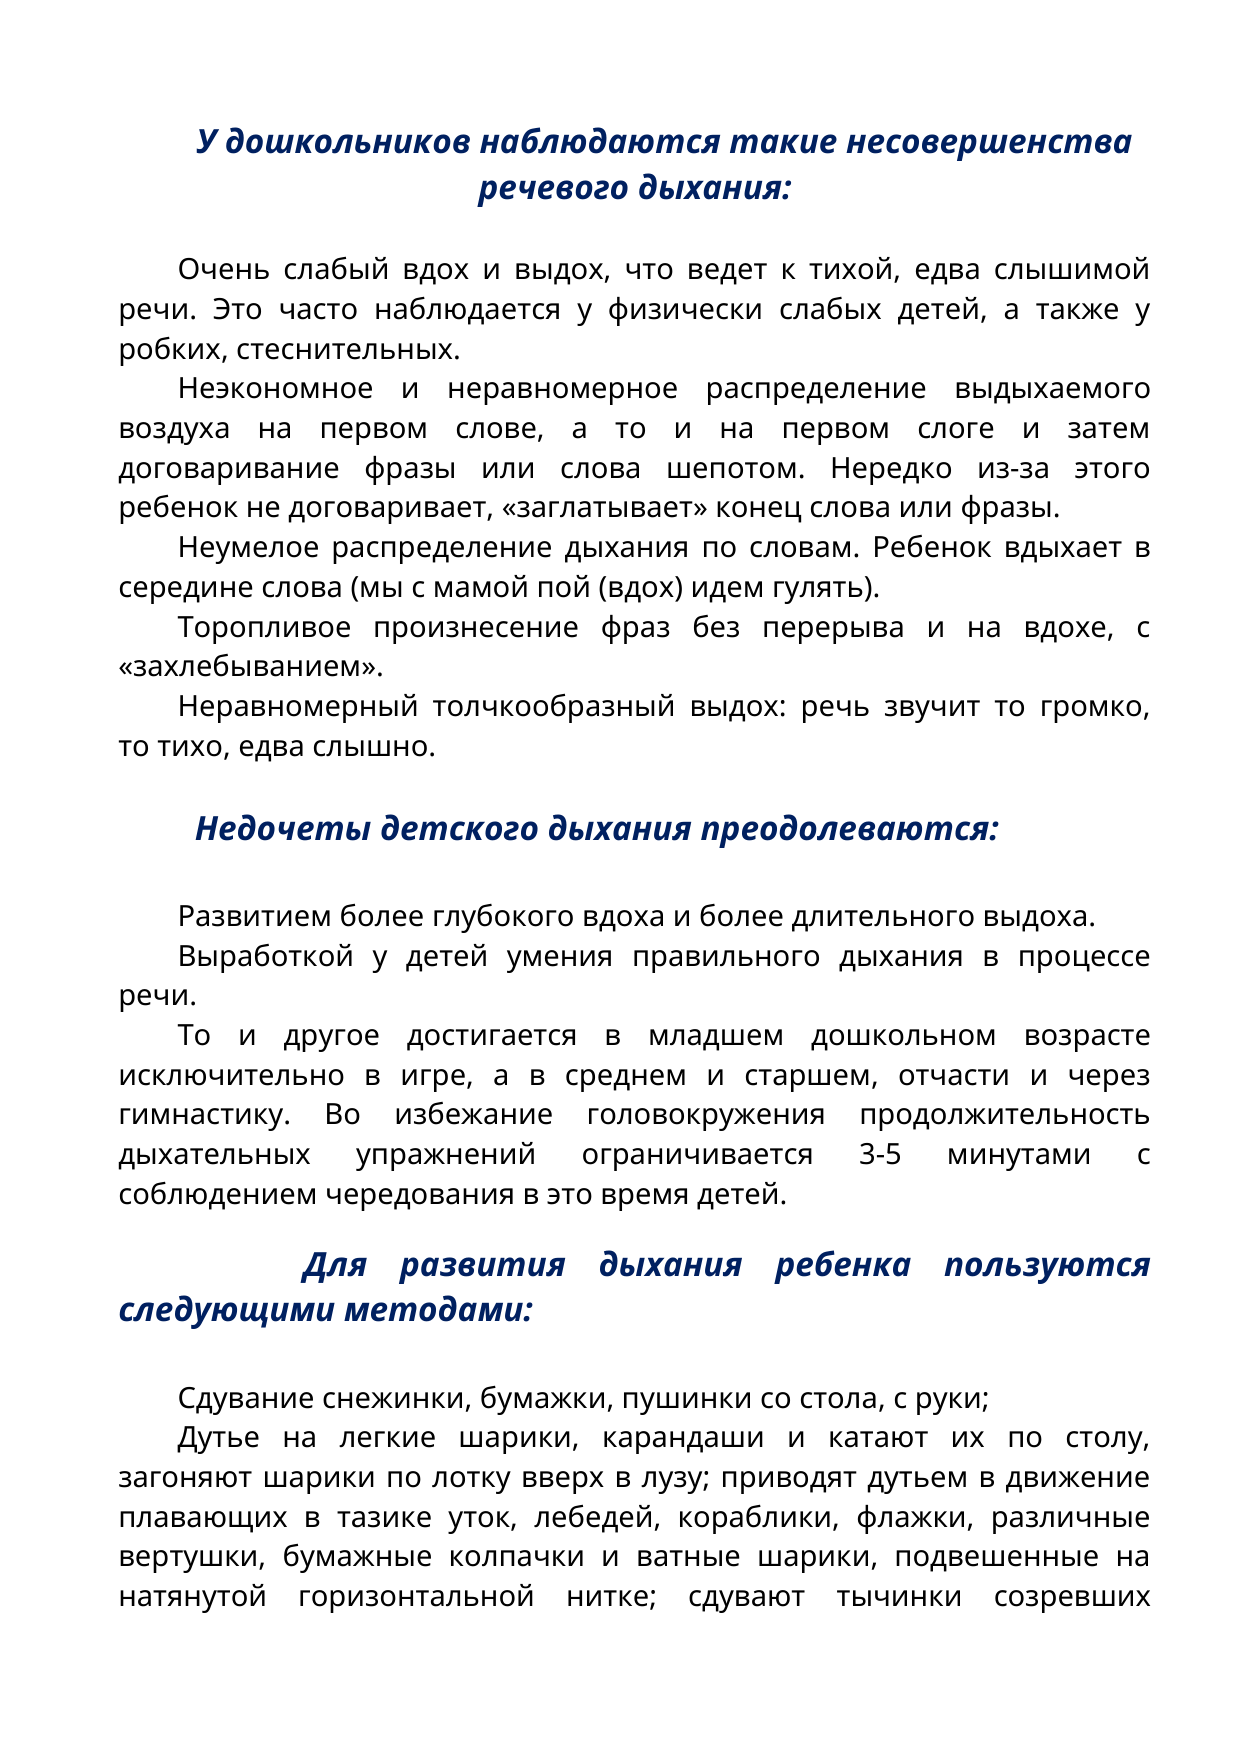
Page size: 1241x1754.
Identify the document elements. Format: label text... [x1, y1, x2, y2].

text Торопливое произнесение фраз без перерыва и на вдохе, с «захлебыванием». [118, 606, 1152, 685]
text То и другое достигается в младшем дошкольном возрасте исключительно в игре, а в среднем и старшем, отчасти и через гимнастику. Во избежание головокружения продолжительность дыхательных упражнений ограничивается 3-5 минутами с соблюдением чередования в это время детей. [118, 1014, 1152, 1213]
text Для развития дыхания ребенка пользуются следующими методами: [118, 1241, 1152, 1331]
text Выработкой у детей умения правильного дыхания в процессе речи. [118, 935, 1152, 1014]
text У дошкольников наблюдаются такие несовершенства речевого дыхания: [118, 118, 1152, 209]
text Неумелое распределение дыхания по словам. Ребенок вдыхает в середине слова (мы с мамой пой (вдох) идем гулять). [118, 526, 1152, 606]
text Неравномерный толчкообразный выдох: речь звучит то громко, то тихо, едва слышно. [118, 685, 1152, 764]
text Очень слабый вдох и выдох, что ведет к тихой, едва слышимой речи. Это часто наблюдается у физически слабых детей, а также у робких, стеснительных. [118, 249, 1152, 368]
text Недочеты детского дыхания преодолеваются: [118, 804, 1152, 850]
text Сдувание снежинки, бумажки, пушинки со стола, с руки; [118, 1377, 1152, 1417]
text Неэкономное и неравномерное распределение выдыхаемого воздуха на первом слове, а то и на первом слоге и затем договаривание фразы или слова шепотом. Нередко из-за этого ребенок не договаривает, «заглатывает» конец слова или фразы. [118, 368, 1152, 526]
text Развитием более глубокого вдоха и более длительного выдоха. [118, 895, 1152, 935]
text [118, 1417, 1152, 1615]
